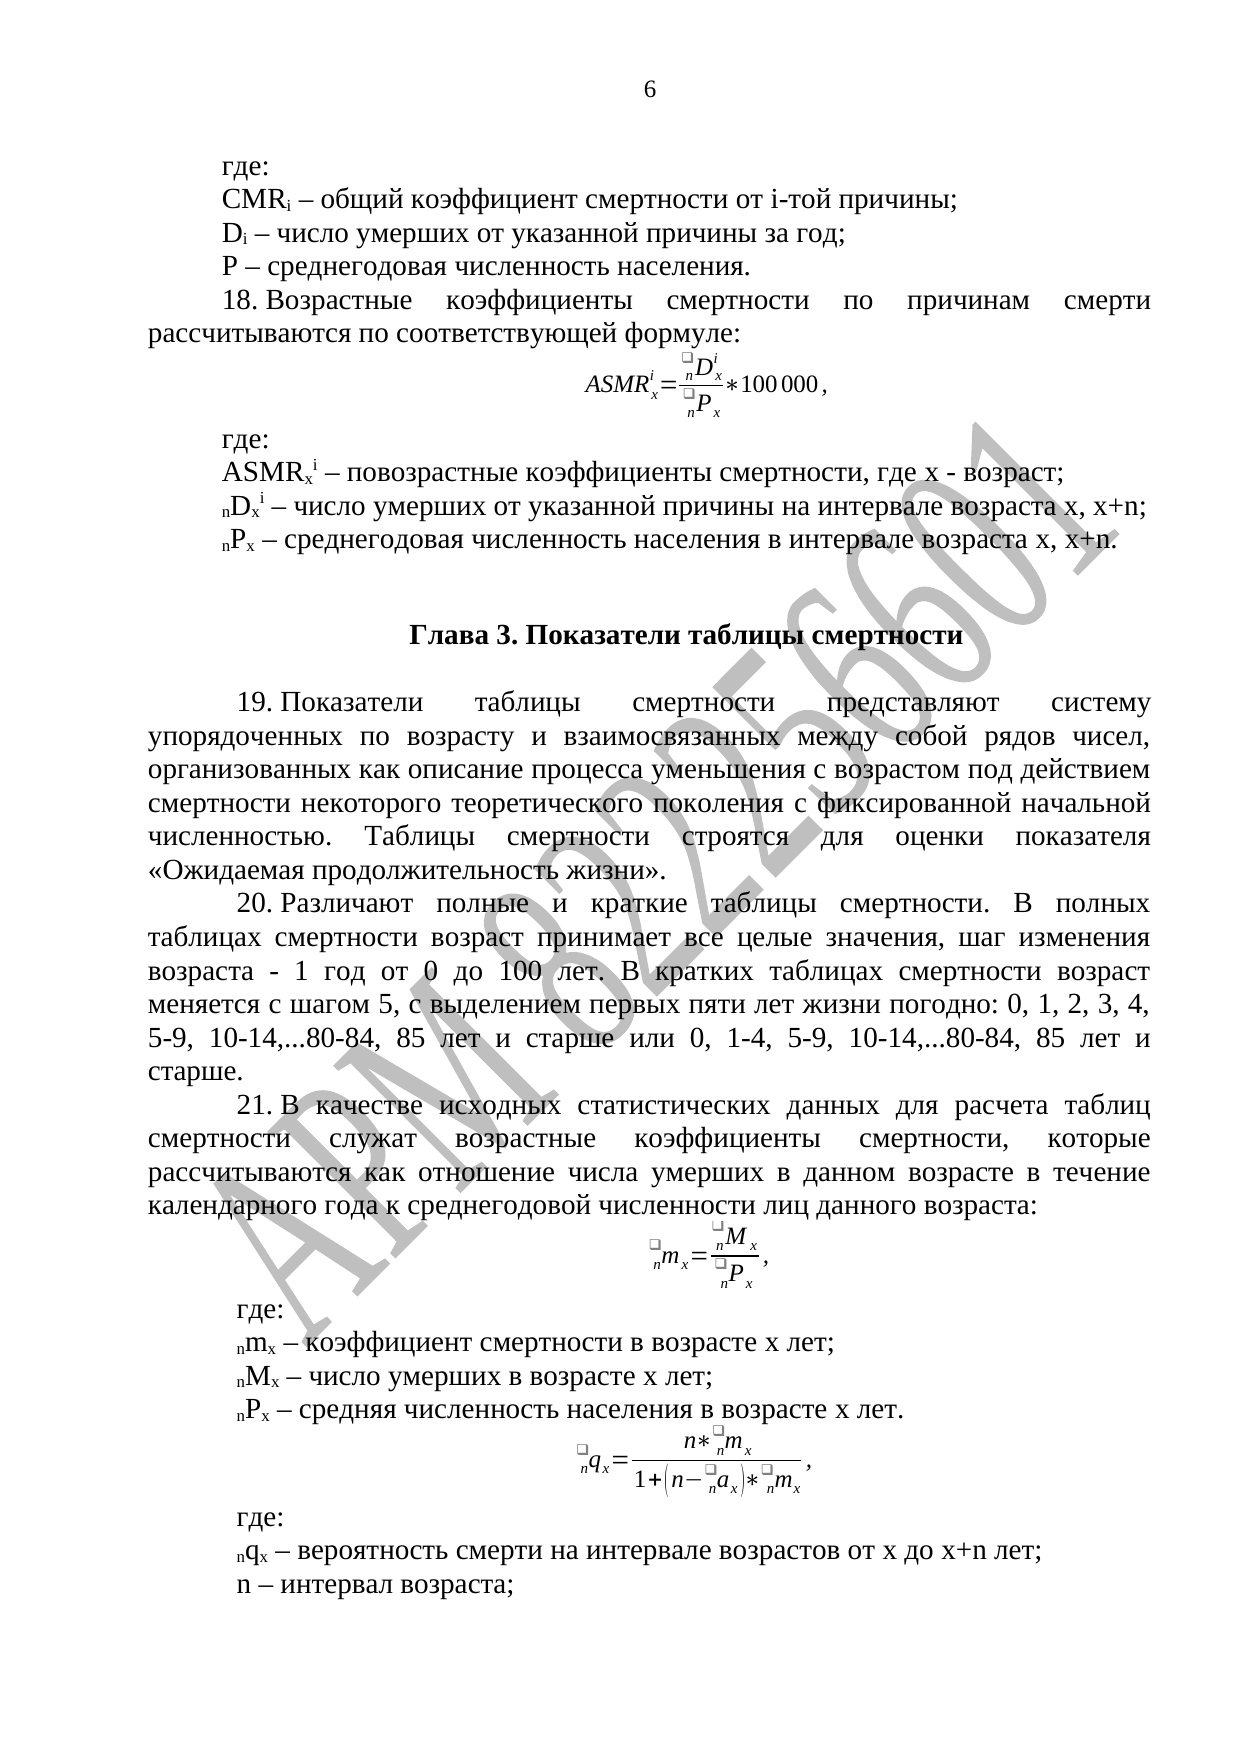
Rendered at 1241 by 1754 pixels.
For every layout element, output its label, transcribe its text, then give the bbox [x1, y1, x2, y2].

text где: [236, 1499, 1152, 1532]
text Р – среднегодовая численность населения. [222, 248, 1152, 282]
text nqx – вероятность смерти на интервале возрастов от x до x+n лет; [236, 1532, 1152, 1566]
title Различают полные и краткие таблицы смертности. В полных таблицах смертности возраст принимает все целые значения, шаг изменения возраста - 1 год от 0 до 100 лет. В кратких таблицах смертности возраст меняется с шагом 5, с выделением первых пяти лет жизни погодно: 0, 1, 2, 3, 4, 5-9, 10-14,...80-84, 85 лет и старше или 0, 1-4, 5-9, 10-14,...80-84, 85 лет и старше. [148, 886, 1152, 1087]
title Возрастные коэффициенты смертности по причинам смерти рассчитываются по соответствующей формуле: [148, 282, 1152, 349]
text nPx – средняя численность населения в возрасте x лет. [236, 1392, 1152, 1425]
text Глава 3. Показатели таблицы смертности [221, 617, 1152, 651]
text nРх – среднегодовая численность населения в интервале возраста x, x+n. [222, 521, 1152, 555]
text n – интервал возраста; [236, 1566, 1152, 1599]
text nDхi – число умерших от указанной причины на интервале возраста x, x+n; [222, 488, 1152, 521]
text где: [222, 148, 1152, 181]
text nMx – число умерших в возрасте x лет; [236, 1358, 1152, 1392]
title Показатели таблицы смертности представляют систему упорядоченных по возрасту и взаимосвязанных между собой рядов чисел, организованных как описание процесса уменьшения с возрастом под действием смертности некоторого теоретического поколения с фиксированной начальной численностью. Таблицы смертности строятся для оценки показателя «Ожидаемая продолжительность жизни». [148, 684, 1152, 886]
text ASMRхi – повозрастные коэффициенты смертности, где x - возраст; [222, 454, 1152, 488]
text CMRi – общий коэффициент смертности от i-той причины; [222, 181, 1152, 215]
text где: [222, 421, 1152, 454]
text Di – число умерших от указанной причины за год; [222, 215, 1152, 248]
text где: [236, 1291, 1152, 1324]
text nmx – коэффициент смертности в возрасте x лет; [236, 1324, 1152, 1358]
title В качестве исходных статистических данных для расчета таблиц смертности служат возрастные коэффициенты смертности, которые рассчитываются как отношение числа умерших в данном возрасте в течение календарного года к среднегодовой численности лиц данного возраста: [148, 1087, 1152, 1221]
